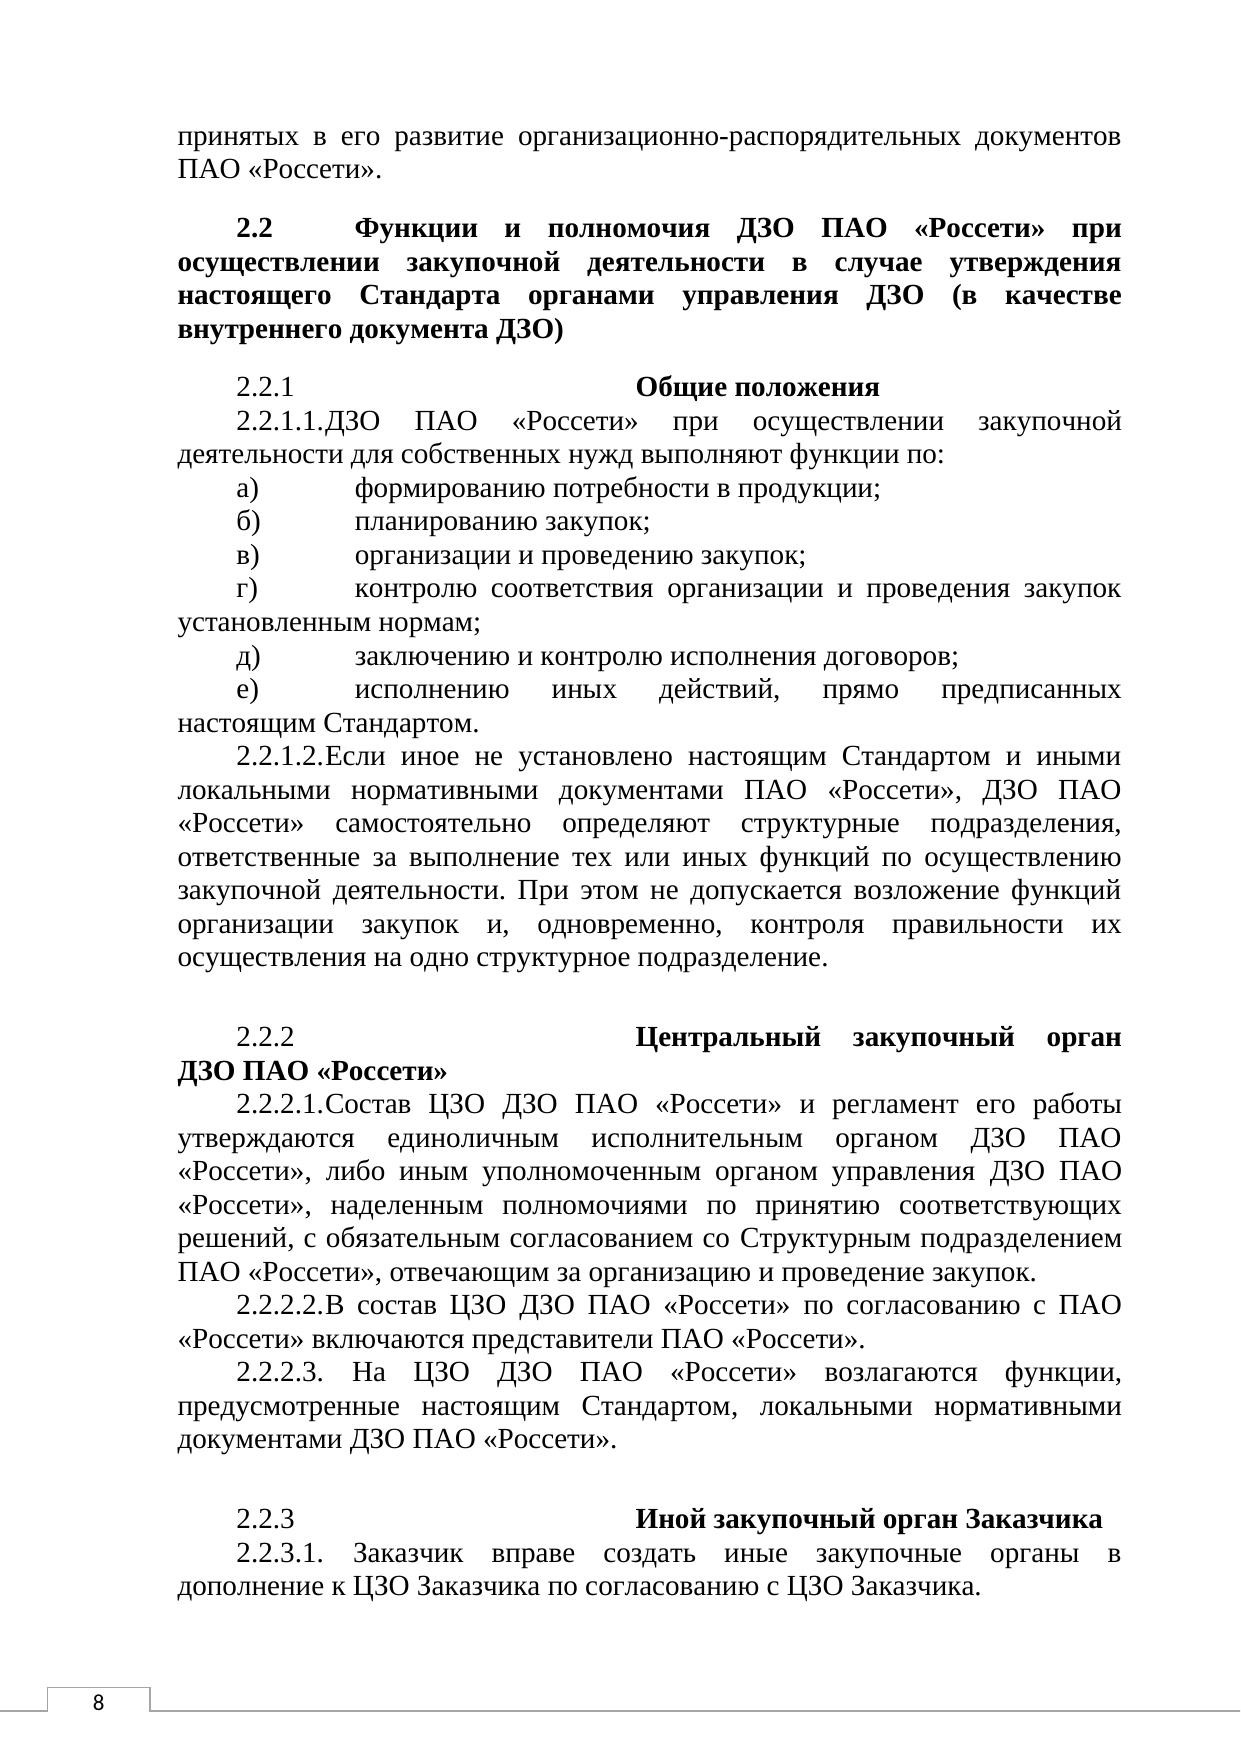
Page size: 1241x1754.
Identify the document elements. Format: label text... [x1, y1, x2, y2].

text Функции и полномочия ДЗО ПАО «Россети» при осуществлении закупочной деятельности в случае утверждения настоящего Стандарта органами управления ДЗО (в качестве внутреннего документа ДЗО) [177, 210, 1122, 344]
list В состав ЦЗО ДЗО ПАО «Россети» по согласованию с ПАО «Россети» включаются представители ПАО «Россети». [177, 1287, 1122, 1354]
text Иной закупочный орган Заказчика [177, 1501, 1122, 1535]
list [177, 118, 1122, 185]
text планированию закупок; [177, 503, 1122, 537]
list Состав ЦЗО ДЗО ПАО «Россети» и регламент его работы утверждаются единоличным исполнительным органом ДЗО ПАО «Россети», либо иным уполномоченным органом управления ДЗО ПАО «Россети», наделенным полномочиями по принятию соответствующих решений, с обязательным согласованием со Структурным подразделением ПАО «Россети», отвечающим за организацию и проведение закупок. [177, 1086, 1122, 1287]
text организации и проведению закупок; [177, 537, 1122, 571]
text Общие положения [177, 369, 1122, 403]
list На ЦЗО ДЗО ПАО «Россети» возлагаются функции, предусмотренные настоящим Стандартом, локальными нормативными документами ДЗО ПАО «Россети». [177, 1354, 1122, 1455]
text контролю соответствия организации и проведения закупок установленным нормам; [177, 571, 1122, 638]
list ДЗО ПАО «Россети» при осуществлении закупочной деятельности для собственных нужд выполняют функции по: [177, 403, 1122, 470]
text исполнению иных действий, прямо предписанных настоящим Стандартом. [177, 671, 1122, 738]
text формированию потребности в продукции; [177, 470, 1122, 503]
text заключению и контролю исполнения договоров; [177, 638, 1122, 671]
list Если иное не установлено настоящим Стандартом и иными локальными нормативными документами ПАО «Россети», ДЗО ПАО «Россети» самостоятельно определяют структурные подразделения, ответственные за выполнение тех или иных функций по осуществлению закупочной деятельности. При этом не допускается возложение функций организации закупок и, одновременно, контроля правильности их осуществления на одно структурное подразделение. [177, 738, 1122, 973]
text Центральный закупочный орган ДЗО ПАО «Россети» [177, 1019, 1122, 1086]
list Заказчик вправе создать иные закупочные органы в дополнение к ЦЗО Заказчика по согласованию с ЦЗО Заказчика. [177, 1535, 1122, 1602]
